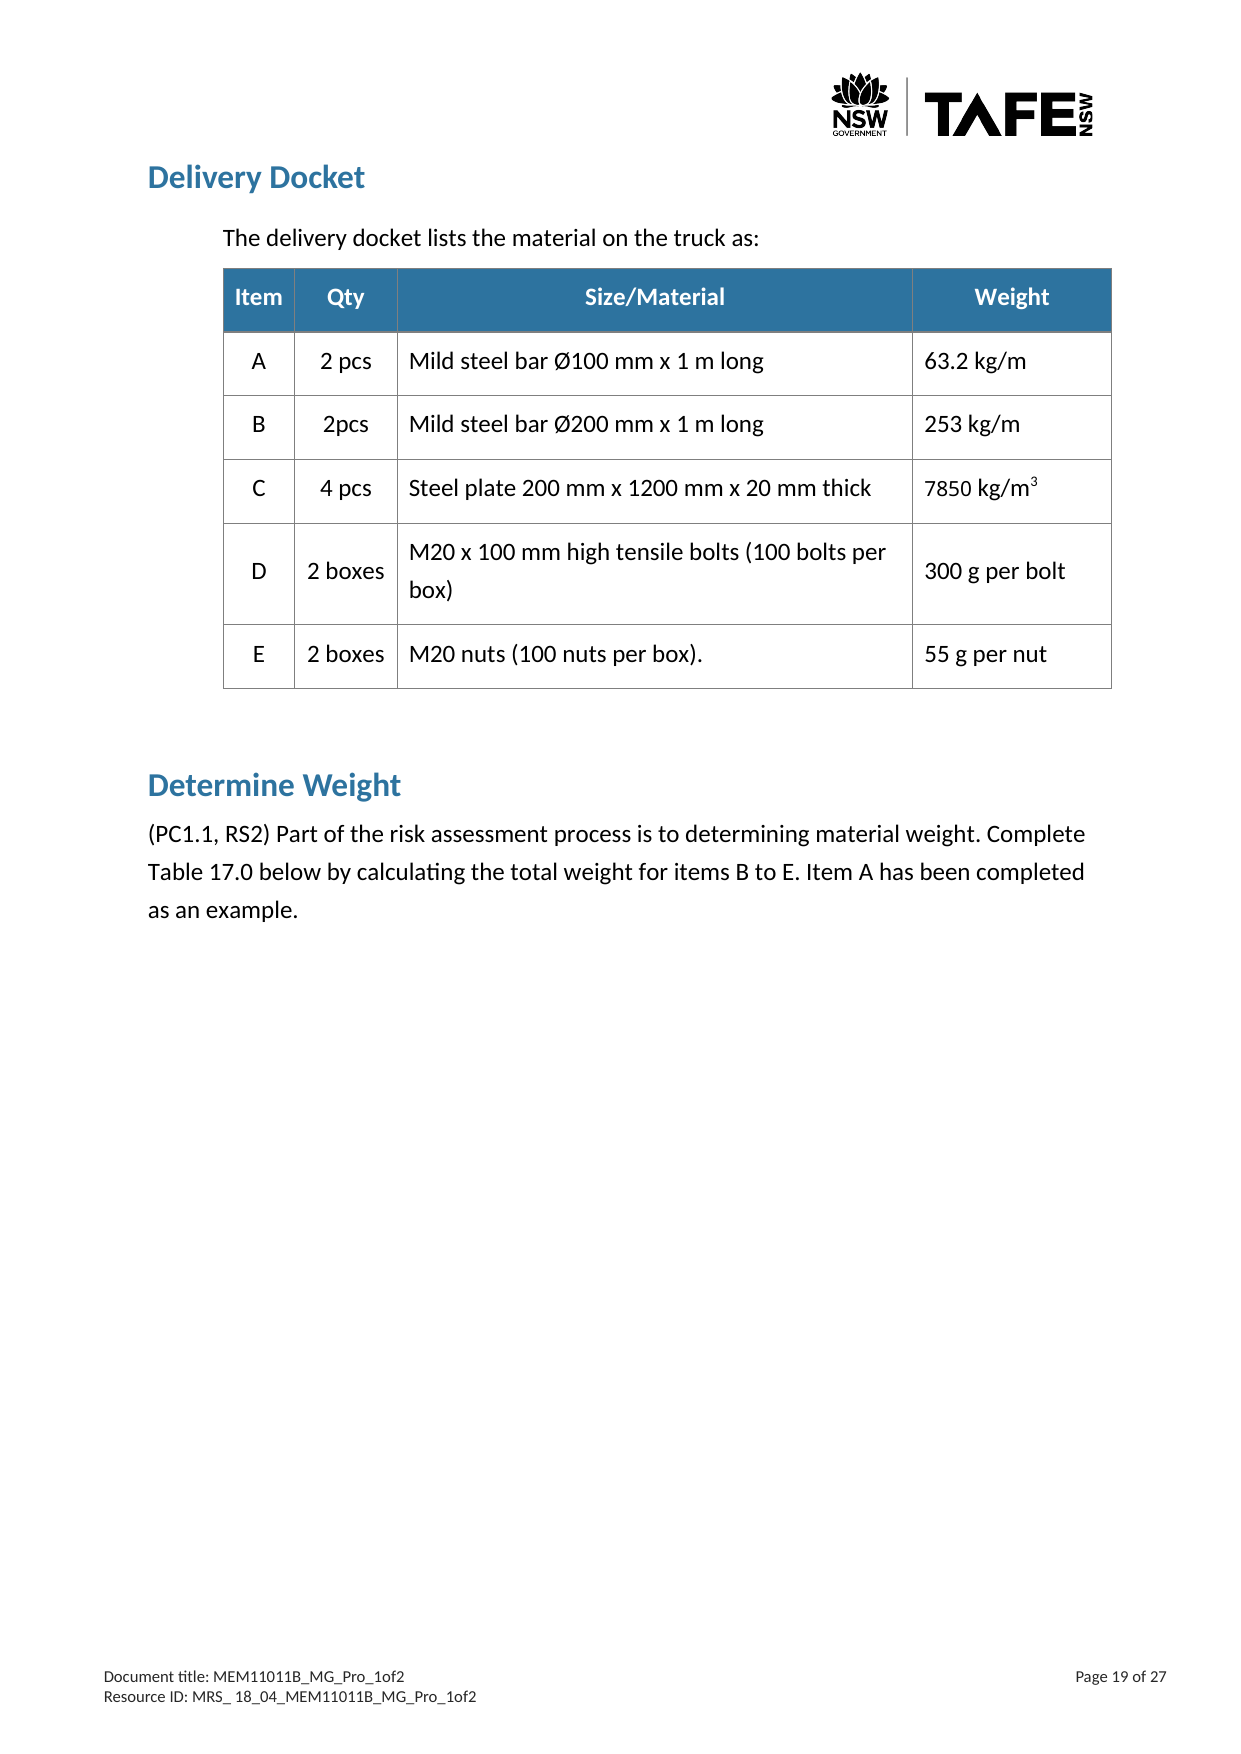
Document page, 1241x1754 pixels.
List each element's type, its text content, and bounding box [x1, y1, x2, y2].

table_header Item [224, 269, 294, 331]
subtitle Delivery Docket [148, 156, 1092, 197]
table_cell Mild steel bar Ø100 mm x 1 m long [398, 333, 912, 395]
table_cell Steel plate 200 mm x 1200 mm x 20 mm thick [398, 460, 912, 522]
table_cell 253 kg/m [913, 396, 1111, 459]
table_header Qty [295, 269, 397, 331]
table_cell 2 boxes [295, 524, 397, 624]
table_cell 4 pcs [295, 460, 397, 522]
table_cell Mild steel bar Ø200 mm x 1 m long [398, 396, 912, 459]
table_cell M20 x 100 mm high tensile bolts (100 bolts per box) [398, 524, 912, 624]
table_cell 55 g per nut [913, 625, 1111, 688]
text (PC1.1, RS2) Part of the risk assessment process is to determining material weight. Complete Table 17.0 below by calculating the total weight for items B to E. Item A has been completed as an example. [148, 818, 1092, 924]
table_cell 7850 kg/m3 [913, 460, 1111, 522]
picture [831, 71, 1093, 137]
table_cell D [224, 524, 294, 624]
subtitle Determine Weight [148, 764, 1092, 805]
table_header Weight [913, 269, 1111, 331]
table_cell 2pcs [295, 396, 397, 459]
table_header Size/Material [398, 269, 912, 331]
table_cell M20 nuts (100 nuts per box). [398, 625, 912, 688]
table_cell C [224, 460, 294, 522]
table_cell 2 boxes [295, 625, 397, 688]
table_cell E [224, 625, 294, 688]
table_cell 300 g per bolt [913, 524, 1111, 624]
table_cell 2 pcs [295, 333, 397, 395]
table_cell A [224, 333, 294, 395]
table_cell 63.2 kg/m [913, 333, 1111, 395]
table_cell B [224, 396, 294, 459]
text The delivery docket lists the material on the truck as: [223, 222, 1092, 253]
